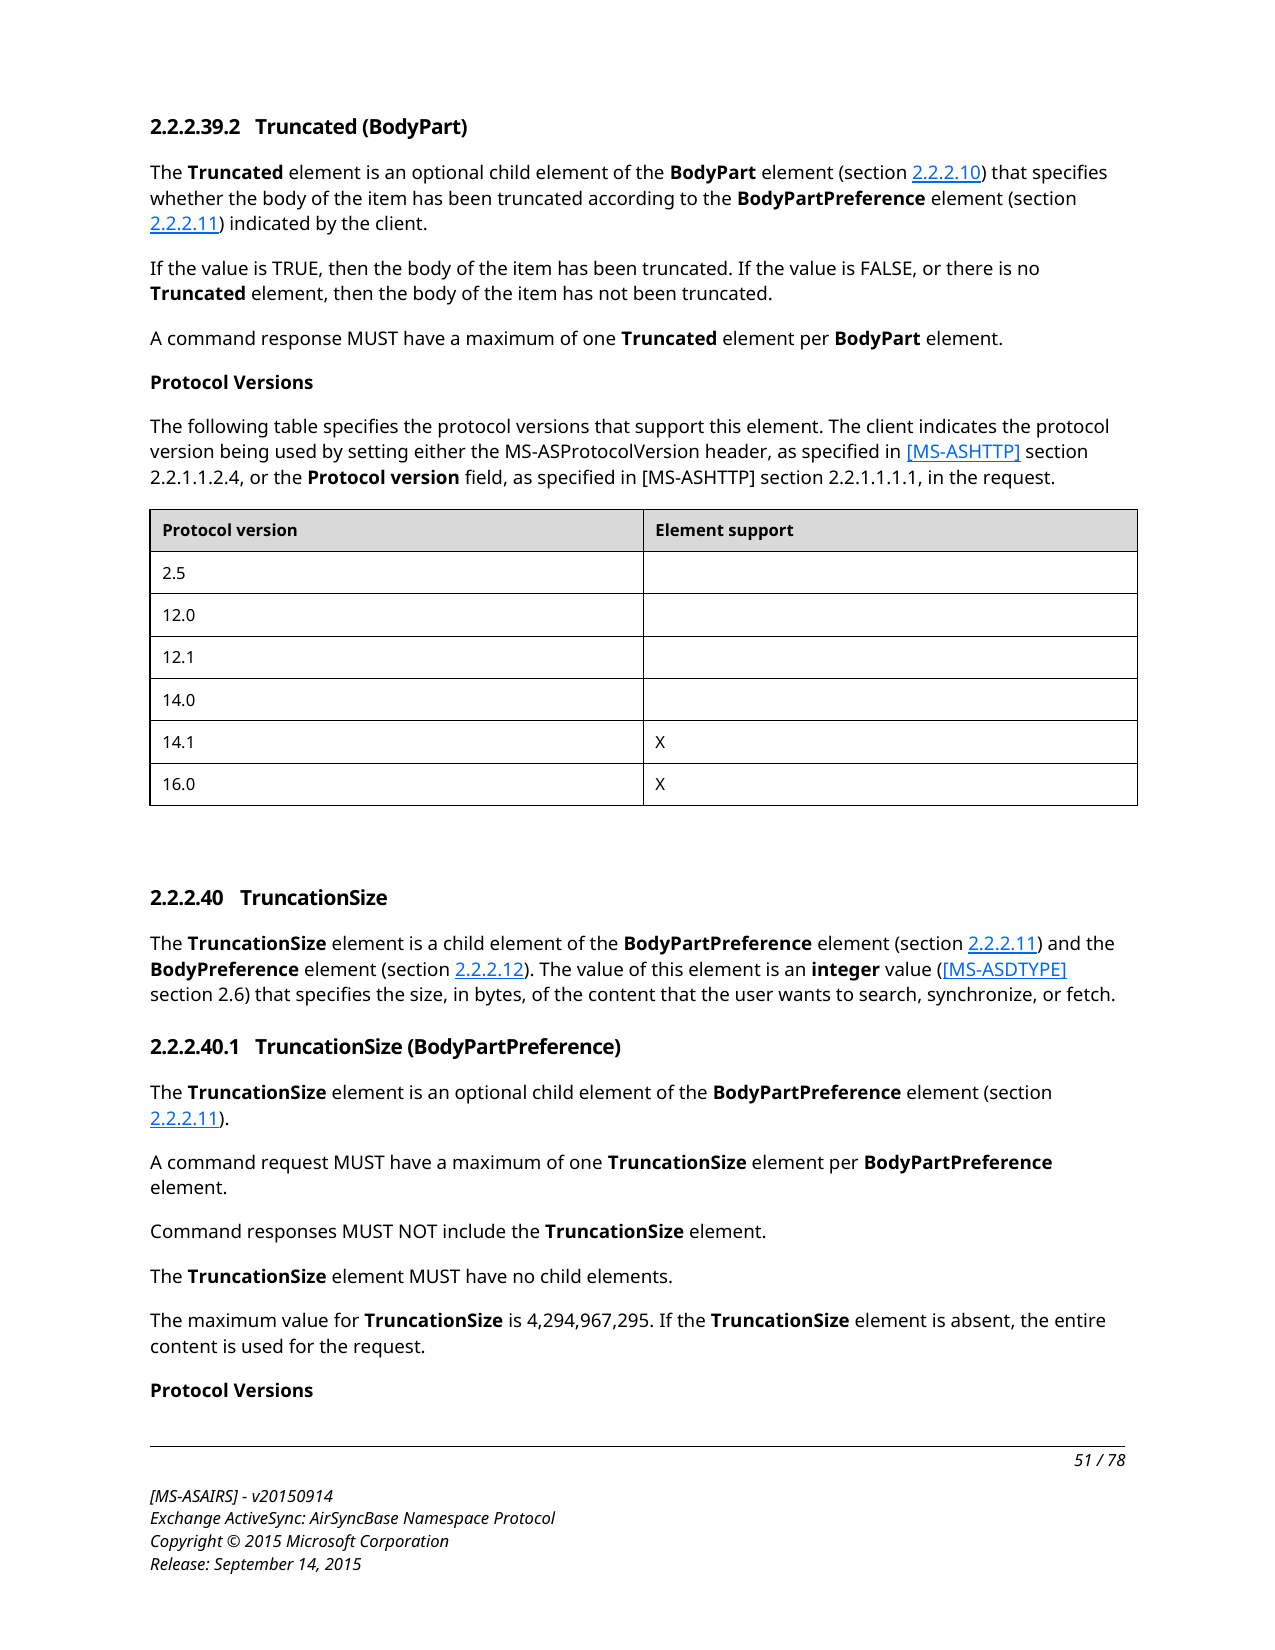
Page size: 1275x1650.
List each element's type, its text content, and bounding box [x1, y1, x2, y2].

text A command response MUST have a maximum of one Truncated element per BodyPart element. [150, 325, 1125, 350]
table_cell [644, 637, 1137, 678]
text Protocol Versions [150, 369, 1125, 394]
table_cell [644, 552, 1137, 593]
text The TruncationSize element is a child element of the BodyPartPreference element (section 2.2.2.11) and the BodyPreference element (section 2.2.2.12). The value of this element is an integer value ([MS-ASDTYPE] section 2.6) that specifies the size, in bytes, of the content that the user wants to search, synchronize, or fetch. [150, 931, 1125, 1007]
table_cell [644, 594, 1137, 636]
subtitle Truncated (BodyPart) [150, 112, 1125, 141]
table_cell [644, 679, 1137, 720]
text The following table specifies the protocol versions that support this element. The client indicates the protocol version being used by setting either the MS-ASProtocolVersion header, as specified in [MS-ASHTTP] section 2.2.1.1.2.4, or the Protocol version field, as specified in [MS-ASHTTP] section 2.2.1.1.1.1, in the request. [150, 413, 1125, 490]
text Protocol Versions [150, 1377, 1125, 1403]
subtitle TruncationSize [150, 883, 1125, 912]
table_cell X [644, 721, 1137, 762]
text The maximum value for TruncationSize is 4,294,967,295. If the TruncationSize element is absent, the entire content is used for the request. [150, 1307, 1125, 1358]
table_cell 2.5 [151, 552, 643, 593]
table_cell 14.1 [151, 721, 643, 762]
text The Truncated element is an optional child element of the BodyPart element (section 2.2.2.10) that specifies whether the body of the item has been truncated according to the BodyPartPreference element (section 2.2.2.11) indicated by the client. [150, 160, 1125, 236]
table_header Element support [644, 510, 1137, 551]
subtitle TruncationSize (BodyPartPreference) [150, 1032, 1125, 1061]
text The TruncationSize element MUST have no child elements. [150, 1263, 1125, 1289]
table_cell 12.1 [151, 637, 643, 678]
table_cell 16.0 [151, 764, 643, 805]
text If the value is TRUE, then the body of the item has been truncated. If the value is FALSE, or there is no Truncated element, then the body of the item has not been truncated. [150, 255, 1125, 306]
table_cell X [644, 764, 1137, 805]
text A command request MUST have a maximum of one TruncationSize element per BodyPartPreference element. [150, 1149, 1125, 1200]
text Command responses MUST NOT include the TruncationSize element. [150, 1219, 1125, 1244]
table_header Protocol version [151, 510, 643, 551]
text The TruncationSize element is an optional child element of the BodyPartPreference element (section 2.2.2.11). [150, 1079, 1125, 1130]
table_cell 14.0 [151, 679, 643, 720]
table_cell 12.0 [151, 594, 643, 636]
